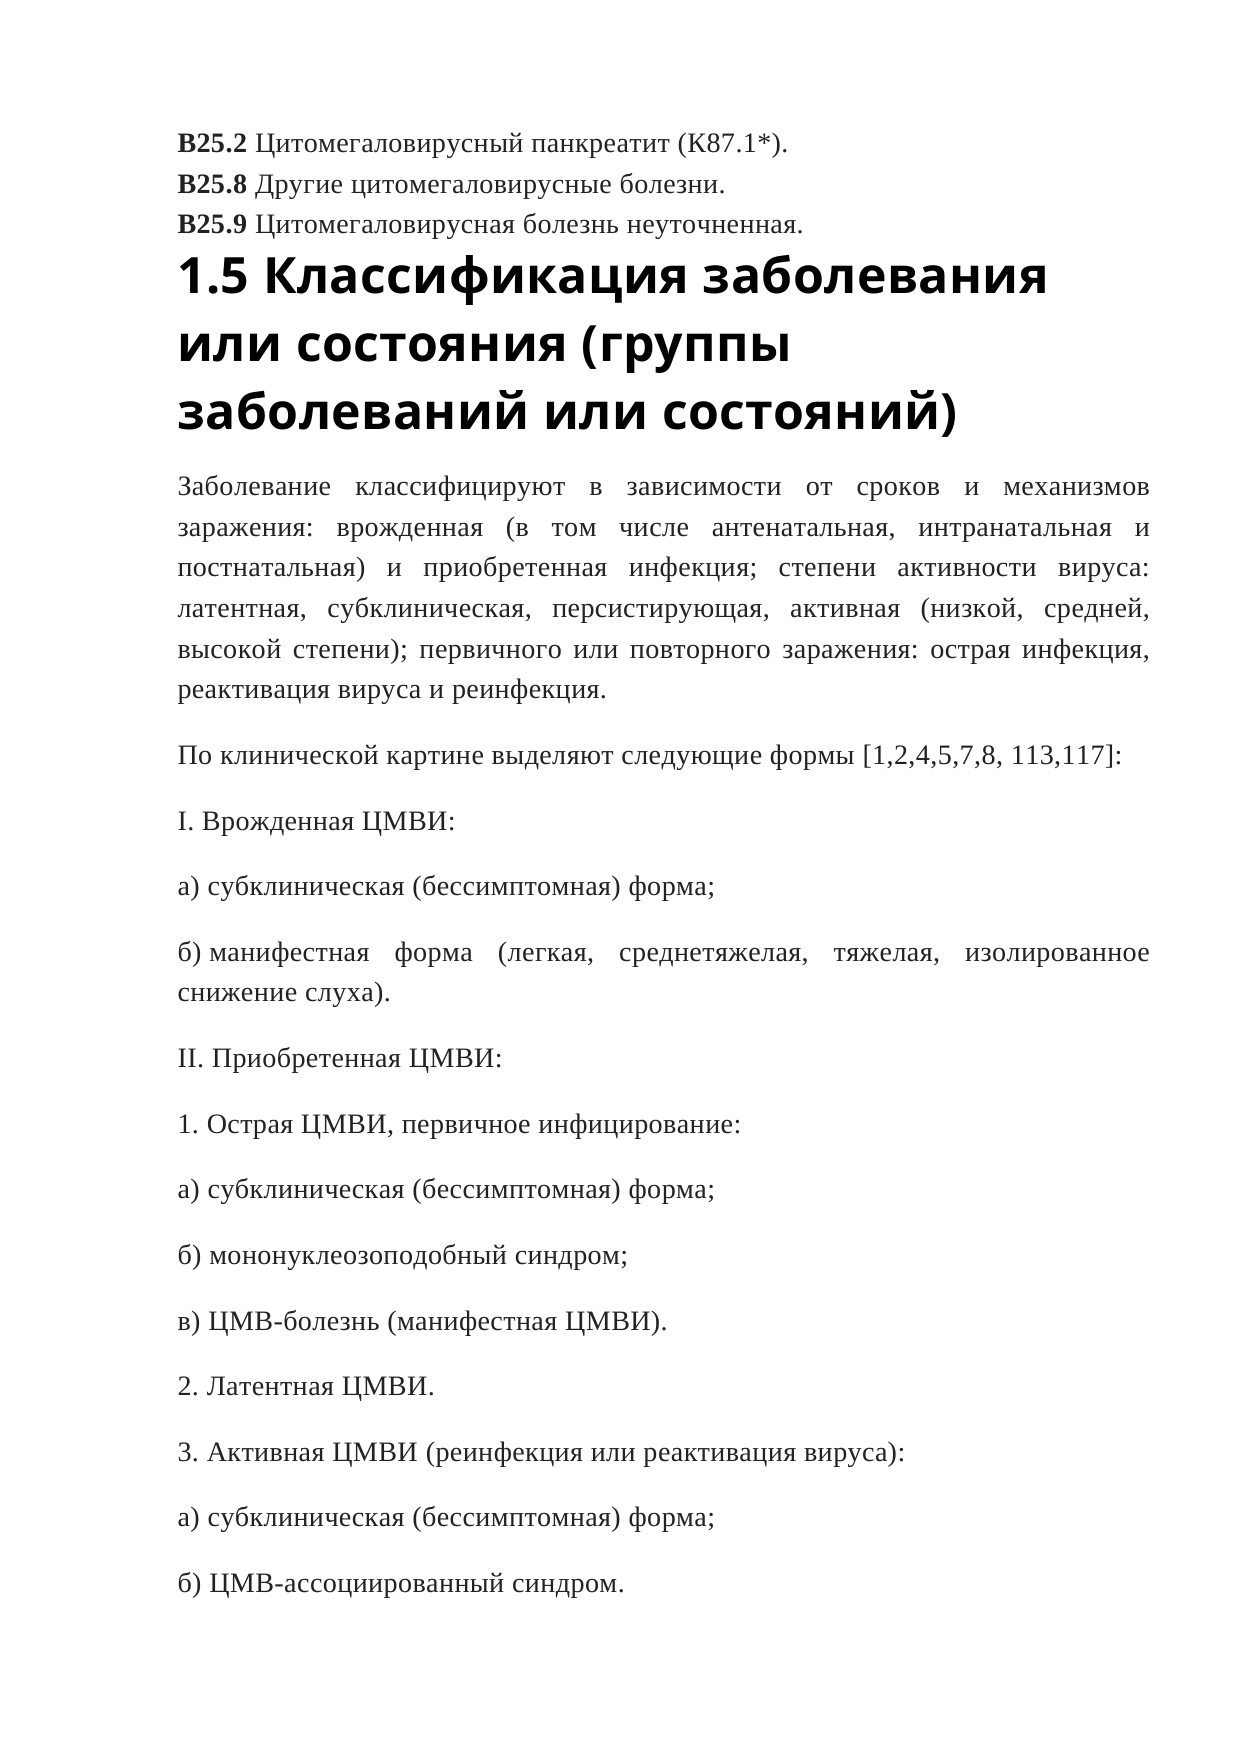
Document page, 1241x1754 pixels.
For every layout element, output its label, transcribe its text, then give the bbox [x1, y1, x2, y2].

text 1.5 Классификация заболевания или состояния (группы заболеваний или состояний) [177, 240, 1152, 444]
text б) мононуклеозоподобный синдром; [177, 1230, 1152, 1270]
text б) манифестная форма (легкая, среднетяжелая, тяжелая, изолированное снижение слуха). [177, 927, 1152, 1008]
text II. Приобретенная ЦМВИ: [177, 1033, 1152, 1073]
text В25.8 Другие цитомегаловирусные болезни. [177, 159, 1152, 199]
text а) субклиническая (бессимптомная) форма; [177, 1492, 1152, 1533]
text б) ЦМВ-ассоциированный синдром. [177, 1558, 1152, 1598]
text В25.9 Цитомегаловирусная болезнь неуточненная. [177, 199, 1152, 240]
text 1. Острая ЦМВИ, первичное инфицирование: [177, 1098, 1152, 1139]
text По клинической картине выделяют следующие формы [1,2,4,5,7,8, 113,117]: [177, 730, 1152, 770]
text в) ЦМВ-болезнь (манифестная ЦМВИ). [177, 1295, 1152, 1336]
text Заболевание классифицируют в зависимости от сроков и механизмов заражения: врожденная (в том числе антенатальная, интранатальная и постнатальная) и приобретенная инфекция; степени активности вируса: латентная, субклиническая, персистирующая, активная (низкой, средней, высокой степени); первичного или повторного заражения: острая инфекция, реактивация вируса и реинфекция. [177, 461, 1152, 705]
text 2. Латентная ЦМВИ. [177, 1361, 1152, 1402]
text В25.2 Цитомегаловирусный панкреатит (К87.1*). [177, 118, 1152, 159]
text I. Врожденная ЦМВИ: [177, 795, 1152, 836]
text а) субклиническая (бессимптомная) форма; [177, 861, 1152, 902]
text а) субклиническая (бессимптомная) форма; [177, 1164, 1152, 1205]
text 3. Активная ЦМВИ (реинфекция или реактивация вируса): [177, 1427, 1152, 1467]
